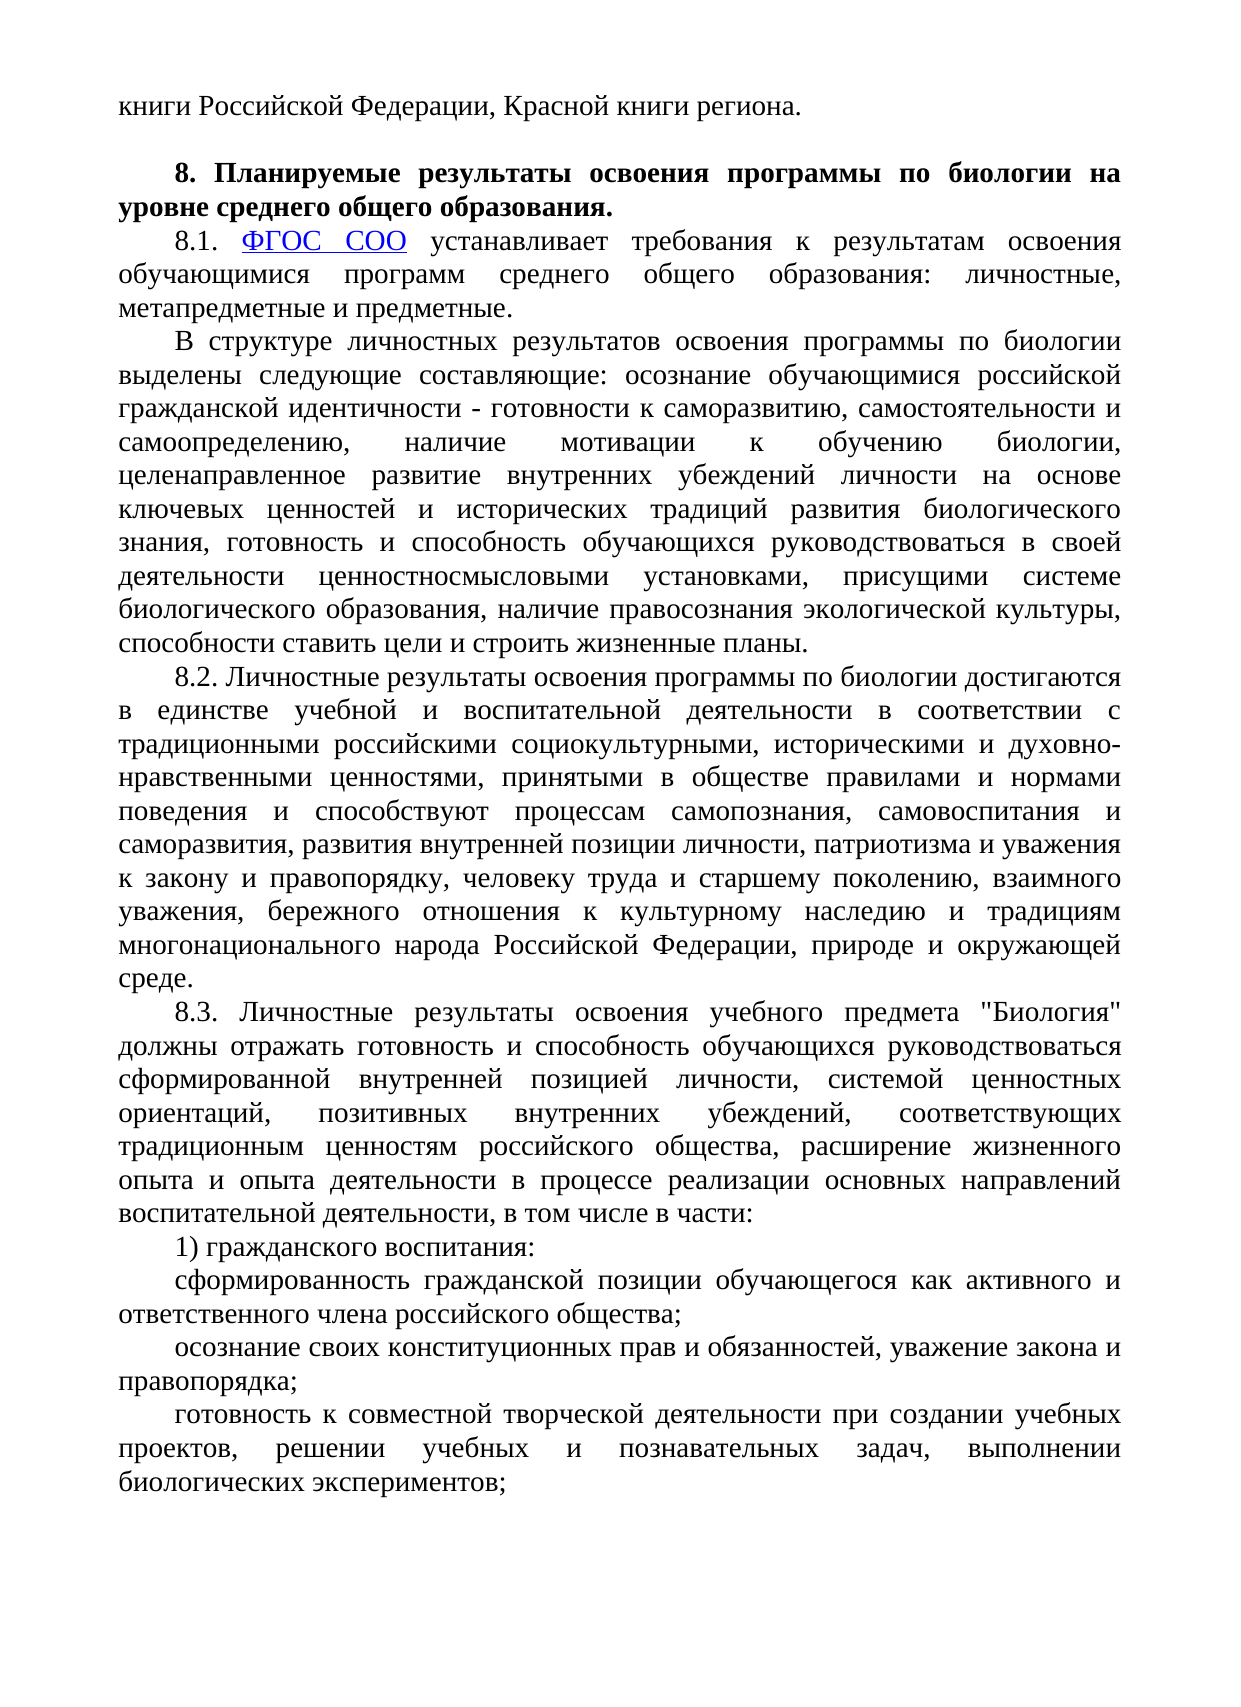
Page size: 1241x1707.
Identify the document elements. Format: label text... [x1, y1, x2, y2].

text 8.2. Личностные результаты освоения программы по биологии достигаются в единстве учебной и воспитательной деятельности в соответствии с традиционными российскими социокультурными, историческими и духовно-нравственными ценностями, принятыми в обществе правилами и нормами поведения и способствуют процессам самопознания, самовоспитания и саморазвития, развития внутренней позиции личности, патриотизма и уважения к закону и правопорядку, человеку труда и старшему поколению, взаимного уважения, бережного отношения к культурному наследию и традициям многонационального народа Российской Федерации, природе и окружающей среде. [118, 659, 1122, 994]
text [118, 88, 1122, 122]
text сформированность гражданской позиции обучающегося как активного и ответственного члена российского общества; [118, 1262, 1122, 1329]
text осознание своих конституционных прав и обязанностей, уважение закона и правопорядка; [118, 1329, 1122, 1397]
text готовность к совместной творческой деятельности при создании учебных проектов, решении учебных и познавательных задач, выполнении биологических экспериментов; [118, 1397, 1122, 1497]
text В структуре личностных результатов освоения программы по биологии выделены следующие составляющие: осознание обучающимися российской гражданской идентичности - готовности к саморазвитию, самостоятельности и самоопределению, наличие мотивации к обучению биологии, целенаправленное развитие внутренних убеждений личности на основе ключевых ценностей и исторических традиций развития биологического знания, готовность и способность обучающихся руководствоваться в своей деятельности ценностносмысловыми установками, присущими системе биологического образования, наличие правосознания экологической культуры, способности ставить цели и строить жизненные планы. [118, 323, 1122, 659]
text 1) гражданского воспитания: [118, 1229, 1122, 1262]
text 8.3. Личностные результаты освоения учебного предмета "Биология" должны отражать готовность и способность обучающихся руководствоваться сформированной внутренней позицией личности, системой ценностных ориентаций, позитивных внутренних убеждений, соответствующих традиционным ценностям российского общества, расширение жизненного опыта и опыта деятельности в процессе реализации основных направлений воспитательной деятельности, в том числе в части: [118, 994, 1122, 1229]
text 8.1. ФГОС СОО устанавливает требования к результатам освоения обучающимися программ среднего общего образования: личностные, метапредметные и предметные. [118, 223, 1122, 323]
text 8. Планируемые результаты освоения программы по биологии на уровне среднего общего образования. [118, 156, 1122, 223]
